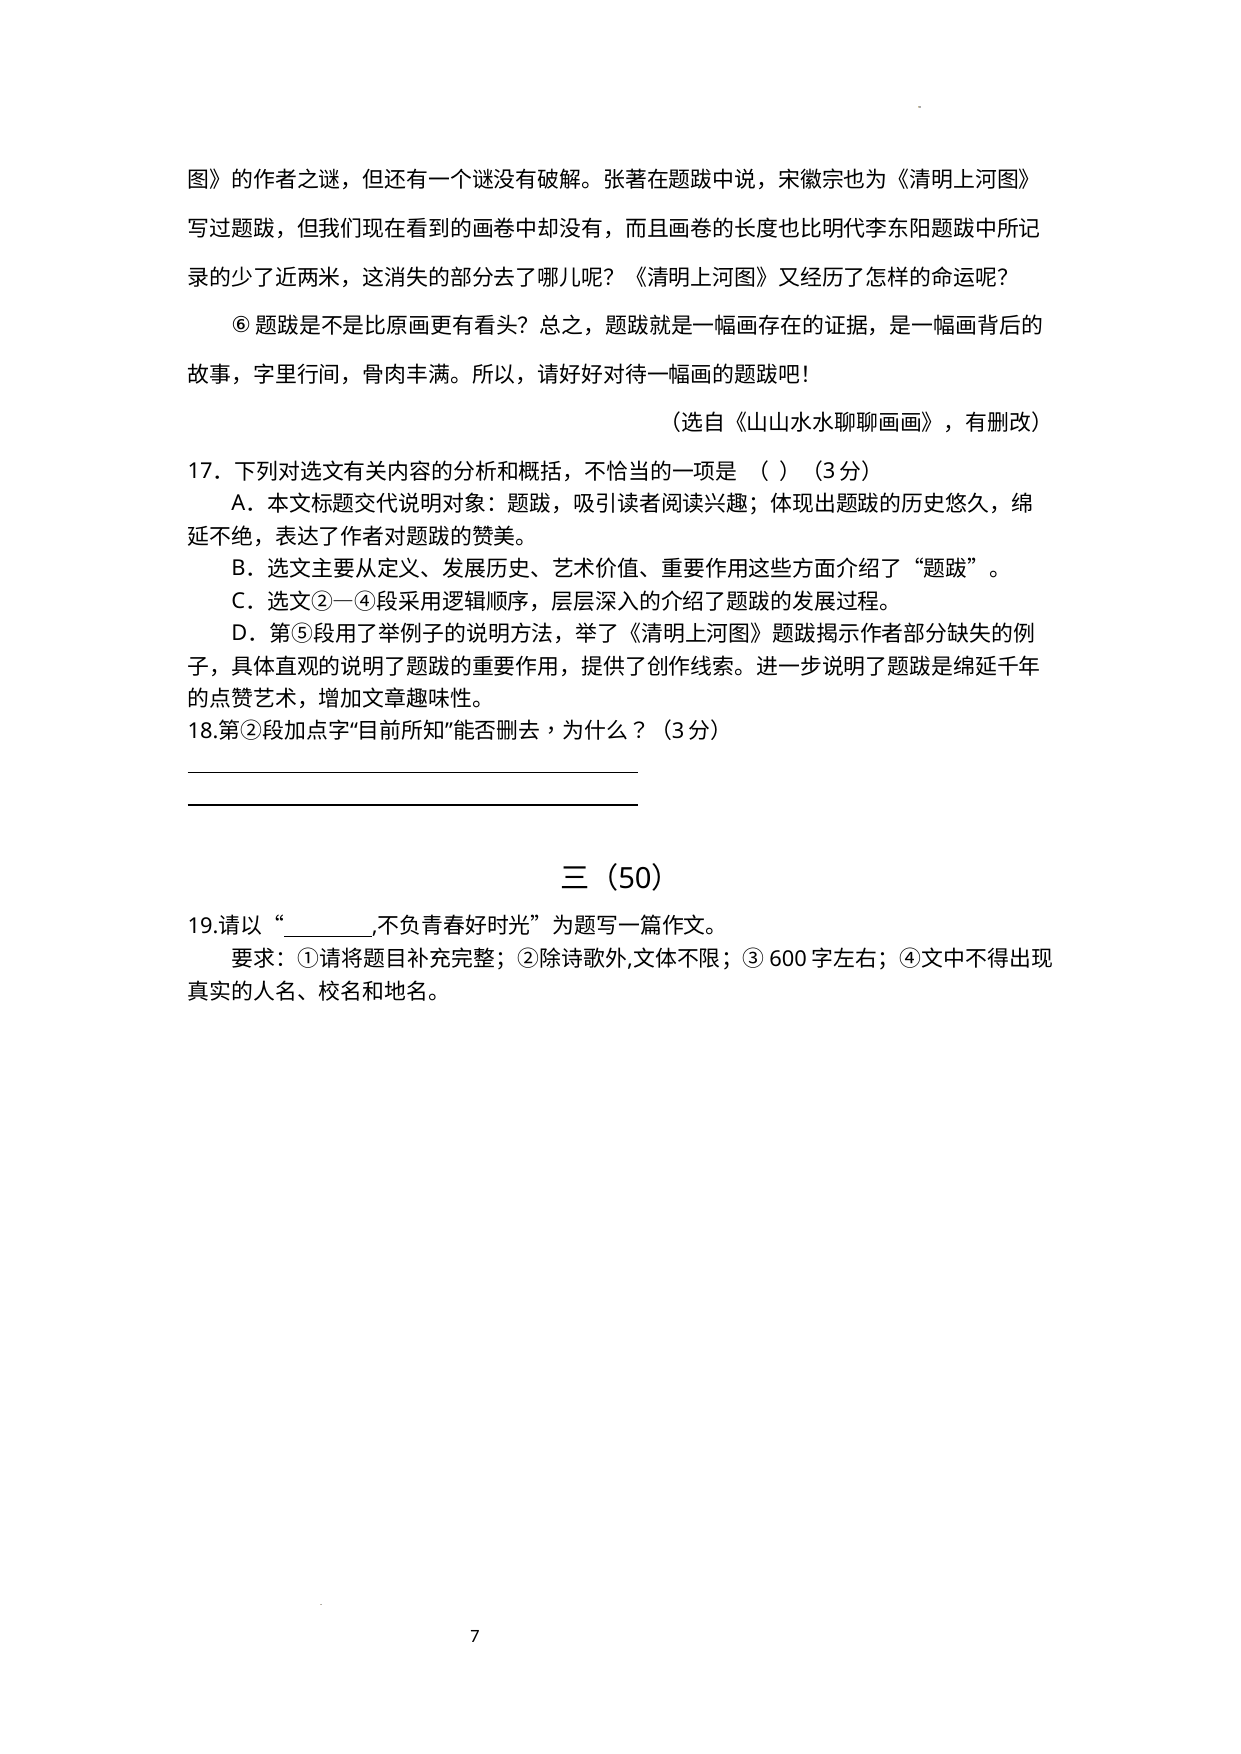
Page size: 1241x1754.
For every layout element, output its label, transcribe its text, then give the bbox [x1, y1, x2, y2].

text A．本文标题交代说明对象：题跋，吸引读者阅读兴趣；体现出题跋的历史悠久，绵延不绝，表达了作者对题跋的赞美。 [187, 486, 1053, 551]
text 19.请以“ ,不负青春好时光”为题写一篇作文。 [187, 908, 1053, 941]
text C．选文②—④段采用逻辑顺序，层层深入的介绍了题跋的发展过程。 [187, 583, 1053, 616]
text 三（50） [187, 843, 1053, 908]
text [187, 162, 1053, 292]
text （选自《山山水水聊聊画画》，有删改） [187, 405, 1053, 437]
text 18.第②段加点字“目前所知”能否删去，为什么？（3分） [187, 713, 1053, 746]
text ⑥题跋是不是比原画更有看头？总之，题跋就是一幅画存在的证据，是一幅画背后的故事，字里行间，骨肉丰满。所以，请好好对待一幅画的题跋吧！ [187, 308, 1053, 389]
text 17．下列对选文有关内容的分析和概括，不恰当的一项是 （ ）（3分） [187, 453, 1053, 486]
text D．第⑤段用了举例子的说明方法，举了《清明上河图》题跋揭示作者部分缺失的例子，具体直观的说明了题跋的重要作用，提供了创作线索。进一步说明了题跋是绵延千年的点赞艺术，增加文章趣味性。 [187, 616, 1053, 713]
text B．选文主要从定义、发展历史、艺术价值、重要作用这些方面介绍了“题跋”。 [187, 551, 1053, 583]
text 要求：①请将题目补充完整；②除诗歌外,文体不限；③600字左右；④文中不得出现真实的人名、校名和地名。 [187, 941, 1053, 1006]
